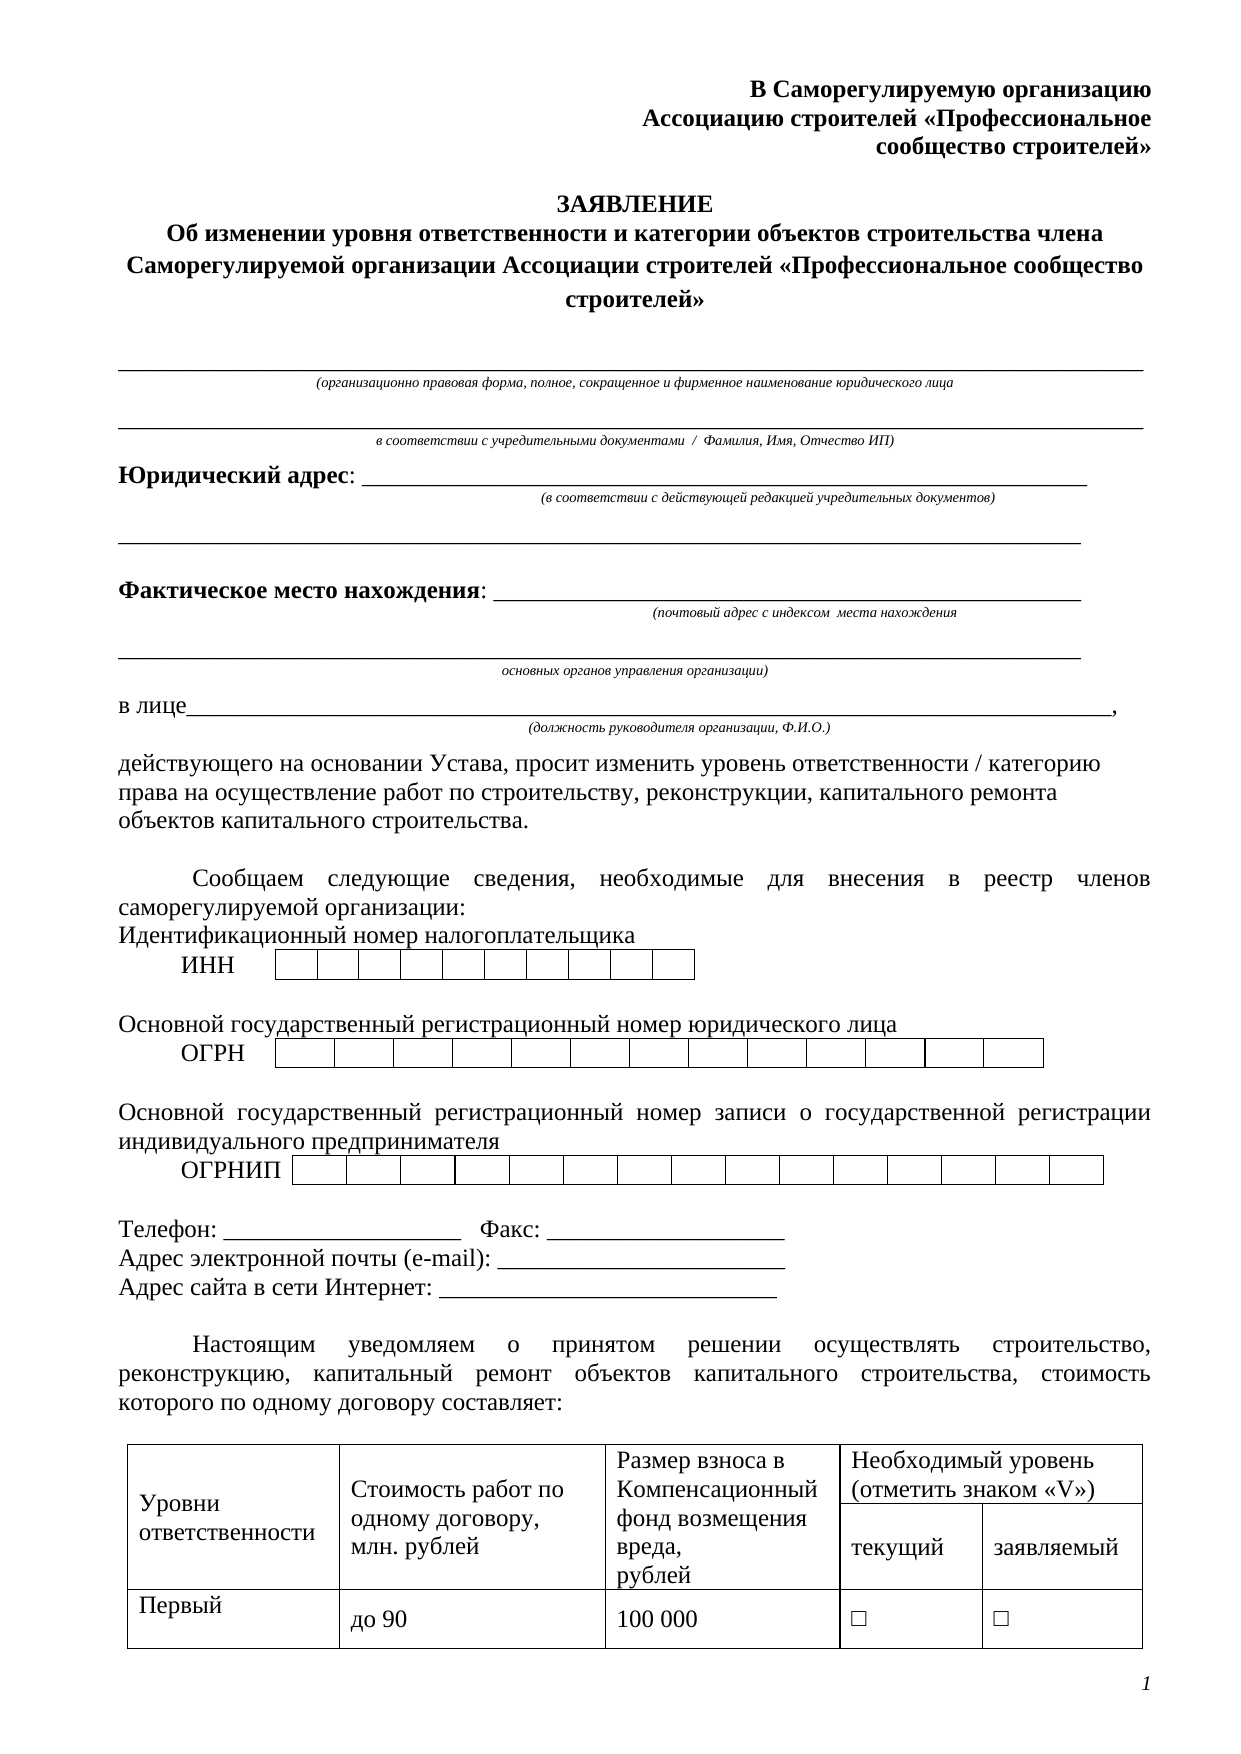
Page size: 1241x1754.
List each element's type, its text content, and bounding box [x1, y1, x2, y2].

table_header [689, 1039, 747, 1067]
table_header [888, 1156, 941, 1184]
text (организационно правовая форма, полное, сокращенное и фирменное наименование юридического лица [118, 374, 1152, 403]
table_header [276, 950, 317, 979]
table_header [401, 1156, 454, 1184]
table_header [318, 950, 358, 979]
table_header [834, 1156, 887, 1184]
table_header [276, 1039, 334, 1067]
table_header Необходимый уровень (отметить знаком «V») [841, 1445, 1142, 1503]
table_header Уровни ответственности [128, 1445, 339, 1589]
table_cell 100 000 [606, 1590, 839, 1647]
table_header [571, 1039, 629, 1067]
table_header [780, 1156, 833, 1184]
table_cell Первый [128, 1590, 339, 1647]
table_header [807, 1039, 865, 1067]
table_header [726, 1156, 779, 1184]
table_header [456, 1156, 509, 1184]
text _____________________________________________________________________________ [118, 633, 1152, 662]
table_header [672, 1156, 725, 1184]
table_header [443, 950, 484, 979]
text (почтовый адрес с индексом места нахождения [458, 604, 1152, 633]
table_header [293, 1156, 346, 1184]
table_header [618, 1156, 671, 1184]
table_cell текущий [841, 1504, 982, 1589]
text Настоящим уведомляем о принятом решении осуществлять строительство, реконструкцию, капитальный ремонт объектов капитального строительства, стоимость которого по одному договору составляет: [118, 1329, 1152, 1415]
table_header [748, 1039, 806, 1067]
table_header [453, 1039, 511, 1067]
text (должность руководителя организации, Ф.И.О.) [207, 719, 1152, 748]
table_header [347, 1156, 400, 1184]
table_header [510, 1156, 563, 1184]
table_header [401, 950, 442, 979]
table_header Стоимость работ по одному договору, млн. рублей [340, 1445, 605, 1589]
table_header [653, 950, 694, 979]
text ЗАЯВЛЕНИЕ [118, 189, 1152, 218]
table_header [527, 950, 568, 979]
text (в соответствии с действующей редакцией учредительных документов) [384, 489, 1152, 518]
table_cell □ [841, 1590, 982, 1647]
text Фактическое место нахождения: _______________________________________________ [118, 575, 1152, 604]
table_cell заявляемый [983, 1504, 1142, 1589]
table_header [512, 1039, 570, 1067]
table_cell до 90 [340, 1590, 605, 1647]
text Основной государственный регистрационный номер записи о государственной регистрации индивидуального предпринимателя [118, 1097, 1152, 1154]
table_header [335, 1039, 393, 1067]
table_header ОГРН [169, 1038, 275, 1067]
text действующего на основании Устава, просит изменить уровень ответственности / категорию права на осуществление работ по строительству, реконструкции, капитального ремонта объектов капитального строительства. [118, 748, 1152, 834]
text Основной государственный регистрационный номер юридического лица [118, 1009, 1152, 1037]
text в лице__________________________________________________________________________, [118, 690, 1152, 719]
table_header [394, 1039, 452, 1067]
table_header ОГРНИП [169, 1155, 292, 1184]
text Идентификационный номер налогоплательщика [118, 920, 1152, 949]
table_header [611, 950, 652, 979]
table_header ИНН [169, 949, 275, 979]
table_header [866, 1039, 924, 1067]
text В Саморегулируемую организацию Ассоциацию строителей «Профессиональное сообщество строителей» [605, 74, 1152, 160]
table_header Размер взноса в Компенсационный фонд возмещения вреда, рублей [606, 1445, 839, 1589]
text в соответствии с учредительными документами / Фамилия, Имя, Отчество ИП) [118, 432, 1152, 460]
table_header [359, 950, 400, 979]
table_header [926, 1039, 983, 1067]
text _____________________________________________________________________________ [118, 518, 1152, 547]
table_header [569, 950, 610, 979]
text основных органов управления организации) [118, 662, 1152, 690]
text Адрес электронной почты (e-mail): _______________________ [118, 1243, 1152, 1272]
table_header [1050, 1156, 1103, 1184]
text __________________________________________________________________________________ [118, 403, 1152, 432]
table_header [984, 1039, 1043, 1067]
text __________________________________________________________________________________ [118, 345, 1152, 374]
table_header [996, 1156, 1049, 1184]
text Юридический адрес: __________________________________________________________ [118, 460, 1152, 489]
table_header [942, 1156, 995, 1184]
text Адрес сайта в сети Интернет: ___________________________ [118, 1272, 1152, 1300]
text Об изменении уровня ответственности и категории объектов строительства члена Саморегулируемой организации Ассоциации строителей «Профессиональное сообщество строителей» [118, 218, 1152, 312]
table_header [485, 950, 526, 979]
table_cell □ [983, 1590, 1142, 1647]
table_header [564, 1156, 617, 1184]
text Телефон: ___________________ Факс: ___________________ [118, 1214, 1152, 1243]
text Сообщаем следующие сведения, необходимые для внесения в реестр членов саморегулируемой организации: [118, 863, 1152, 920]
table_header [630, 1039, 688, 1067]
